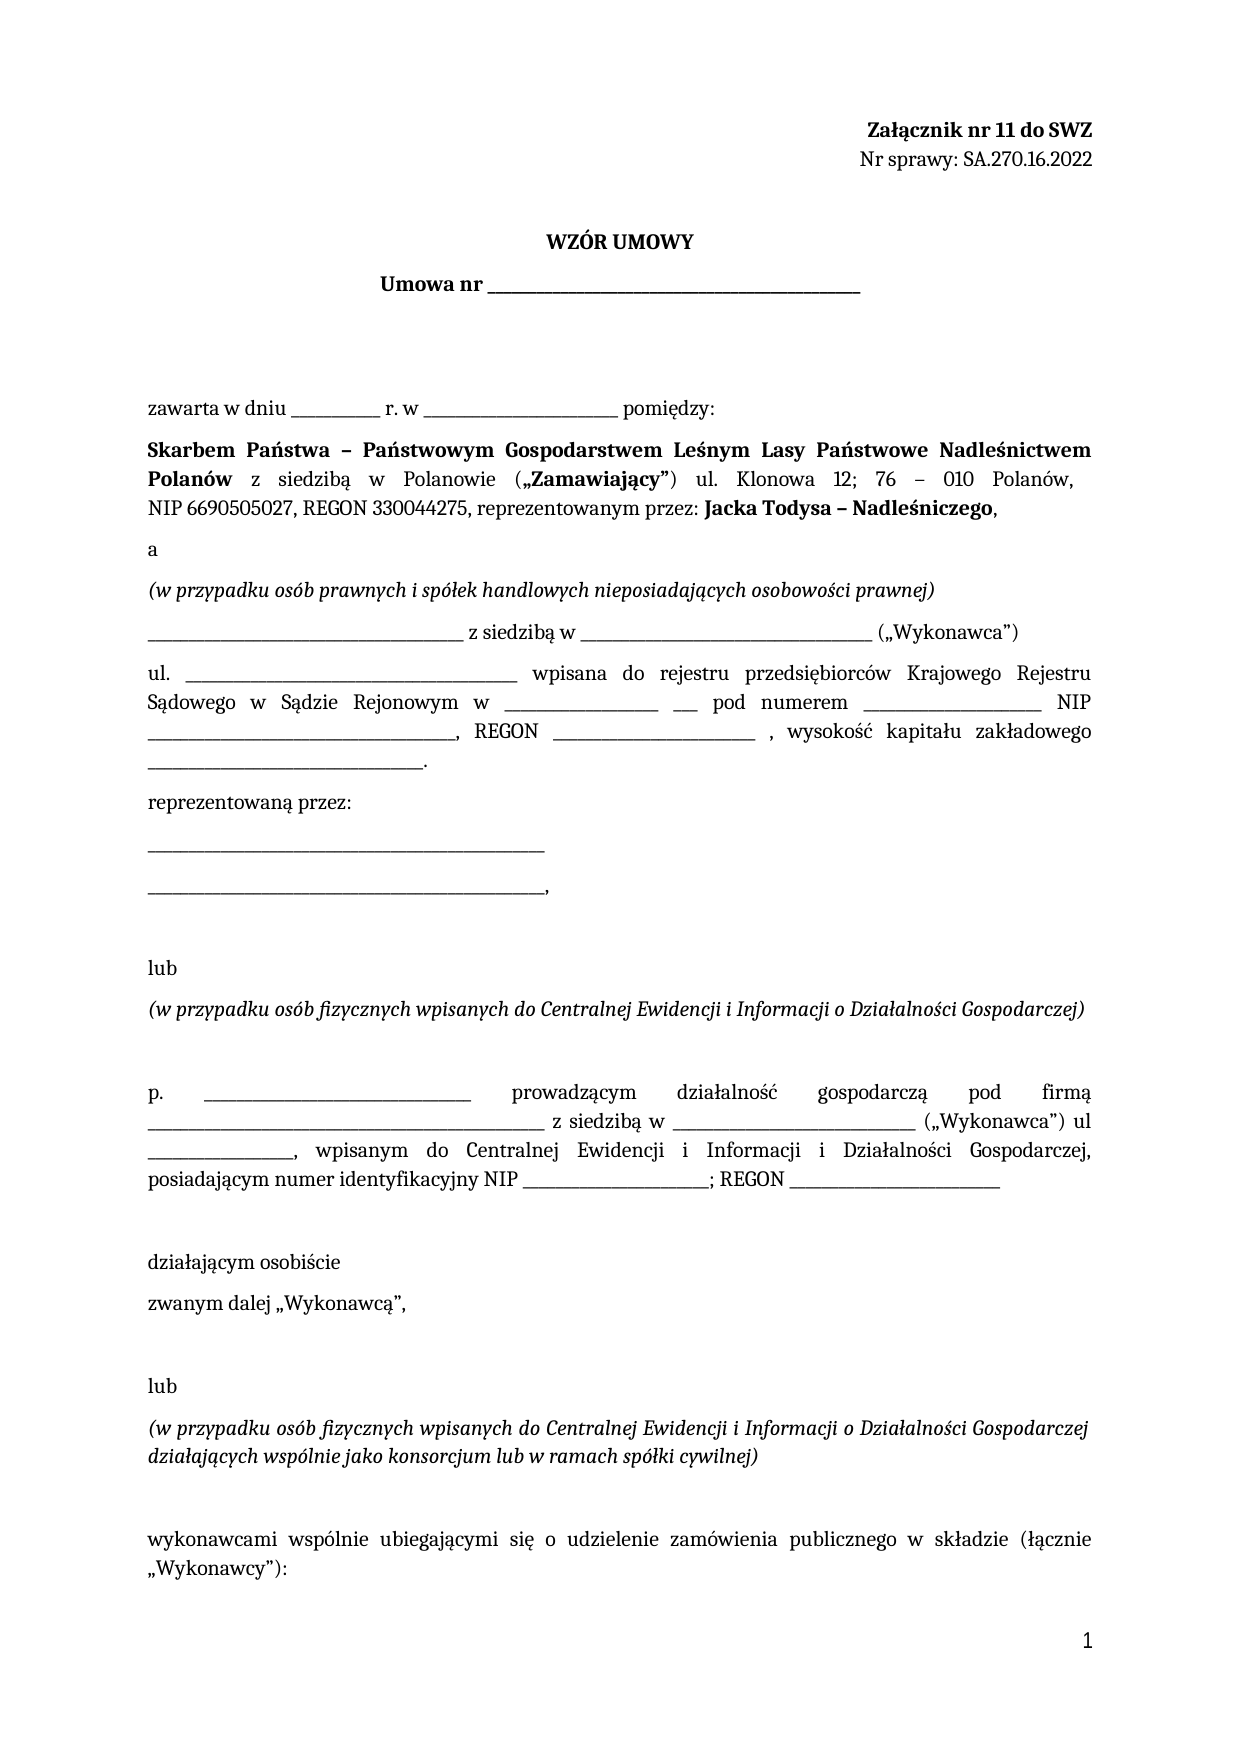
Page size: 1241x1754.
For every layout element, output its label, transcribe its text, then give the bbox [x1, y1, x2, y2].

text ul. _________________________________________ wpisana do rejestru przedsiębiorców Krajowego Rejestru Sądowego w Sądzie Rejonowym w ___________________ ___ pod numerem ______________________ NIP ______________________________________, REGON _________________________ , wysokość kapitału zakładowego __________________________________. [148, 661, 1092, 773]
text lub [148, 1374, 1092, 1399]
text zawarta w dniu ___________ r. w ________________________ pomiędzy: [148, 396, 1092, 421]
text _________________________________________________, [148, 872, 1092, 897]
text p. _________________________________ prowadzącym działalność gospodarczą pod firmą _________________________________________________ z siedzibą w ______________________________ („Wykonawca”) ul __________________, wpisanym do Centralnej Ewidencji i Informacji i Działalności Gospodarczej, posiadającym numer identyfikacyjny NIP _______________________; REGON __________________________ [148, 1079, 1092, 1192]
text WZÓR UMOWY [148, 230, 1092, 255]
text (w przypadku osób fizycznych wpisanych do Centralnej Ewidencji i Informacji o Działalności Gospodarczej działających wspólnie jako konsorcjum lub w ramach spółki cywilnej) [148, 1415, 1092, 1469]
text Skarbem Państwa – Państwowym Gospodarstwem Leśnym Lasy Państwowe Nadleśnictwem Polanów z siedzibą w Polanowie („Zamawiający”) ul. Klonowa 12; 76 – 010 Polanów, NIP 6690505027, REGON 330044275, reprezentowanym przez: Jacka Todysa – Nadleśniczego, [148, 437, 1092, 520]
text (w przypadku osób prawnych i spółek handlowych nieposiadających osobowości prawnej) [148, 578, 1092, 603]
subtitle Załącznik nr 11 do SWZ [148, 118, 1092, 143]
text _________________________________________________ [148, 831, 1092, 856]
text a [148, 537, 1092, 562]
text zwanym dalej „Wykonawcą”, [148, 1291, 1092, 1316]
text wykonawcami wspólnie ubiegającymi się o udzielenie zamówienia publicznego w składzie (łącznie „Wykonawcy”): [148, 1527, 1092, 1581]
text działającym osobiście [148, 1249, 1092, 1274]
text reprezentowaną przez: [148, 789, 1092, 814]
text Umowa nr ______________________________________________ [148, 271, 1092, 297]
text lub [148, 955, 1092, 980]
text Nr sprawy: SA.270.16.2022 [148, 147, 1092, 172]
text (w przypadku osób fizycznych wpisanych do Centralnej Ewidencji i Informacji o Działalności Gospodarczej) [148, 997, 1092, 1022]
text _______________________________________ z siedzibą w ____________________________________ („Wykonawca”) [148, 619, 1092, 645]
